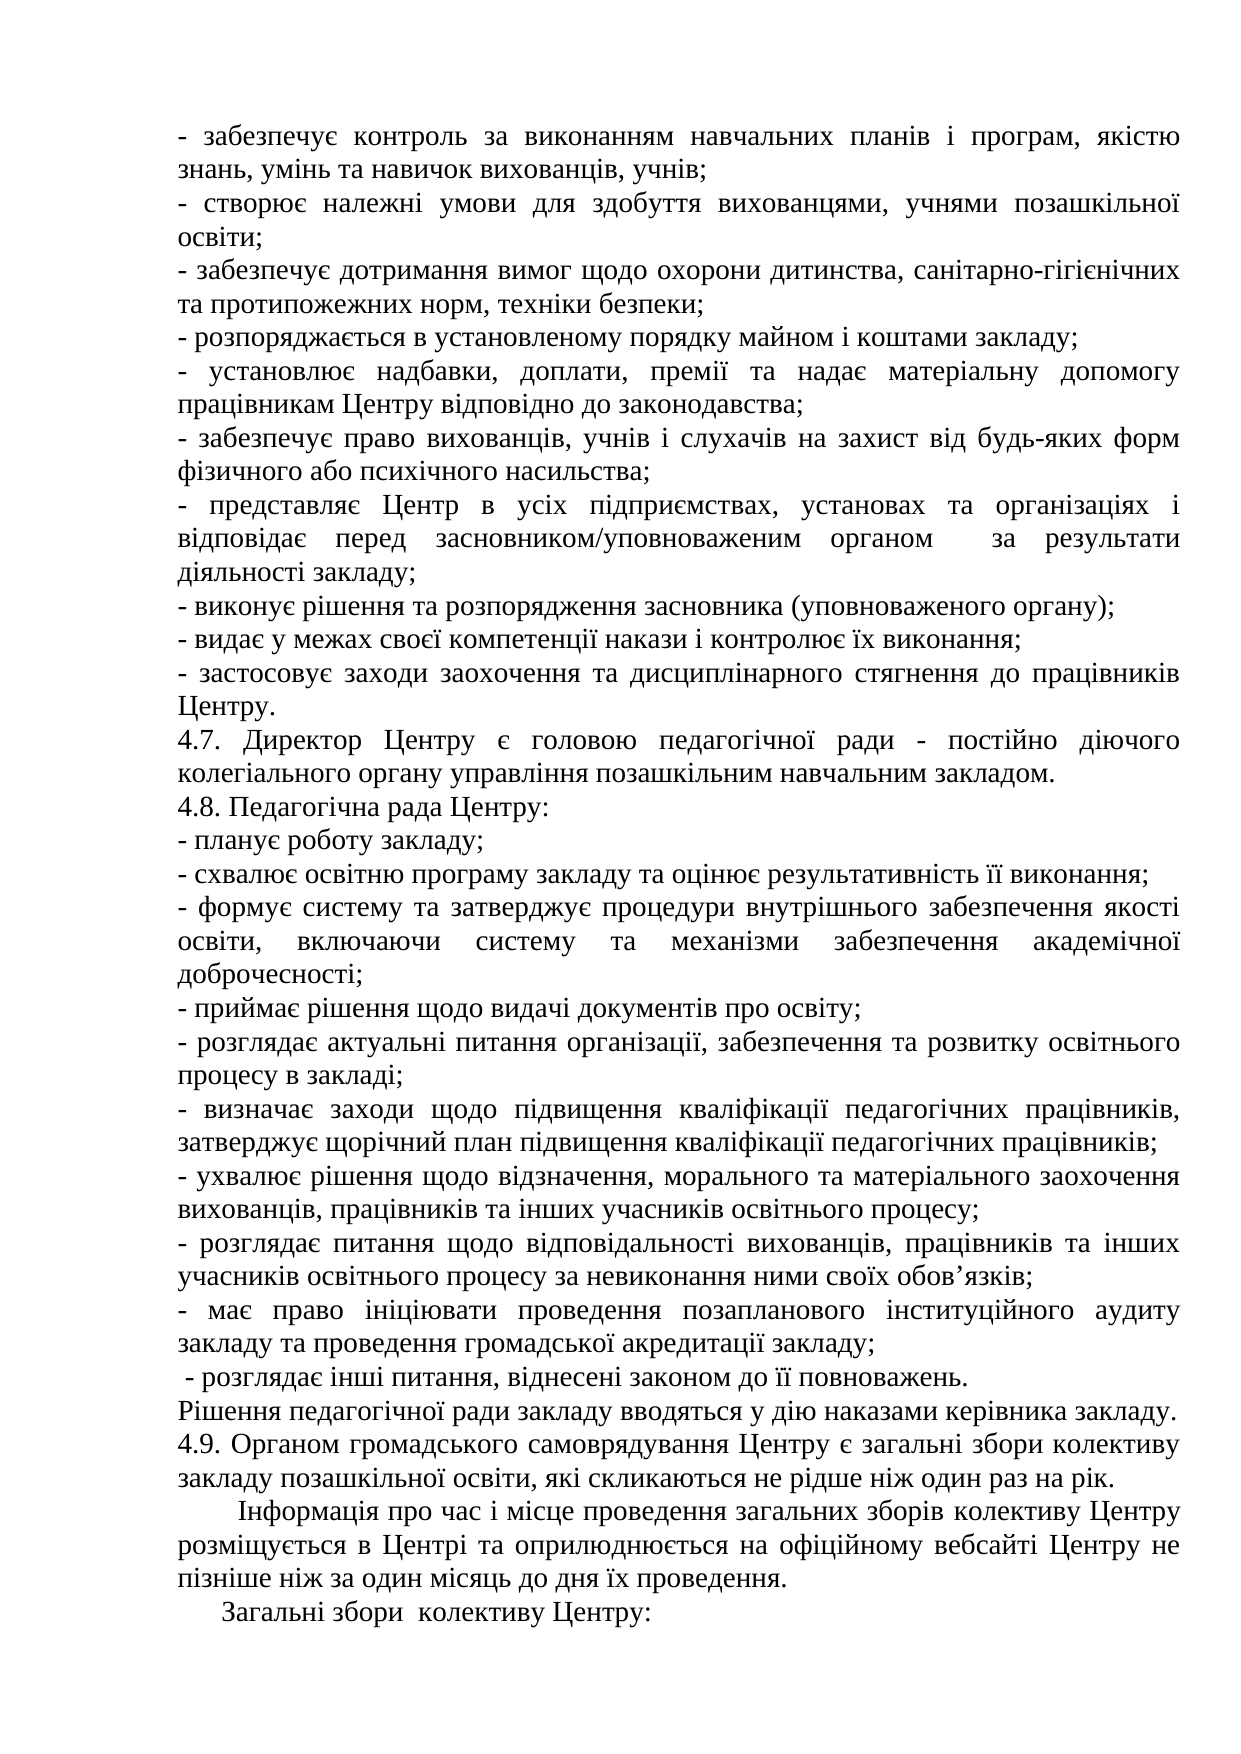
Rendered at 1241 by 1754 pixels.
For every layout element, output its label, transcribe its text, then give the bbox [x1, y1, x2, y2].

text - забезпечує право вихованців, учнів і слухачів на захист від будь-яких форм фізичного або психічного насильства; [177, 420, 1181, 487]
text - планує роботу закладу; [177, 822, 1181, 856]
text - забезпечує дотримання вимог щодо охорони дитинства, санітарно-гігієнічних та протипожежних норм, техніки безпеки; [177, 252, 1181, 319]
text Рішення педагогічної ради закладу вводяться у дію наказами керівника закладу. [177, 1393, 1181, 1426]
text - визначає заходи щодо підвищення кваліфікації педагогічних працівників, затверджує щорічний план підвищення кваліфікації педагогічних працівників; [177, 1091, 1181, 1158]
text - ухвалює рішення щодо відзначення, морального та матеріального заохочення вихованців, працівників та інших учасників освітнього процесу; [177, 1158, 1181, 1225]
text - створює належні умови для здобуття вихованцями, учнями позашкільної освіти; [177, 185, 1181, 252]
text - розглядає актуальні питання організації, забезпечення та розвитку освітнього процесу в закладі; [177, 1024, 1181, 1091]
text Інформація про час і місце проведення загальних зборів колективу Центру розміщується в Центрі та оприлюднюється на офіційному вебсайті Центру не пізніше ніж за один місяць до дня їх проведення. [177, 1493, 1181, 1594]
text 4.8. Педагогічна рада Центру: [177, 789, 1181, 822]
text - представляє Центр в усіх підприємствах, установах та організаціях і відповідає перед засновником/уповноваженим органом за результати діяльності закладу; [177, 487, 1181, 588]
text - схвалює освітню програму закладу та оцінює результативність її виконання; [177, 856, 1181, 889]
text - приймає рішення щодо видачі документів про освіту; [177, 990, 1181, 1024]
text - розглядає питання щодо відповідальності вихованців, працівників та інших учасників освітнього процесу за невиконання ними своїх обов’язків; [177, 1225, 1181, 1292]
text - забезпечує контроль за виконанням навчальних планів і програм, якістю знань, умінь та навичок вихованців, учнів; [177, 118, 1181, 185]
text 4.9. Органом громадського самоврядування Центру є загальні збори колективу закладу позашкільної освіти, які скликаються не рідше ніж один раз на рік. [177, 1426, 1181, 1493]
text - має право ініціювати проведення позапланового інституційного аудиту закладу та проведення громадської акредитації закладу; [177, 1292, 1181, 1359]
text - застосовує заходи заохочення та дисциплінарного стягнення до працівників Центру. [177, 655, 1181, 722]
text Загальні збори колективу Центру: [177, 1594, 1181, 1627]
text - установлює надбавки, доплати, премії та надає матеріальну допомогу працівникам Центру відповідно до законодавства; [177, 353, 1181, 420]
text - розпоряджається в установленому порядку майном і коштами закладу; [177, 319, 1181, 353]
text - виконує рішення та розпорядження засновника (уповноваженого органу); [177, 588, 1181, 621]
text - формує систему та затверджує процедури внутрішнього забезпечення якості освіти, включаючи систему та механізми забезпечення академічної доброчесності; [177, 889, 1181, 990]
text - видає у межах своєї компетенції накази і контролює їх виконання; [177, 621, 1181, 655]
text 4.7. Директор Центру є головою педагогічної ради - постійно діючого колегіального органу управління позашкільним навчальним закладом. [177, 722, 1181, 789]
text - розглядає інші питання, віднесені законом до її повноважень. [177, 1359, 1181, 1393]
